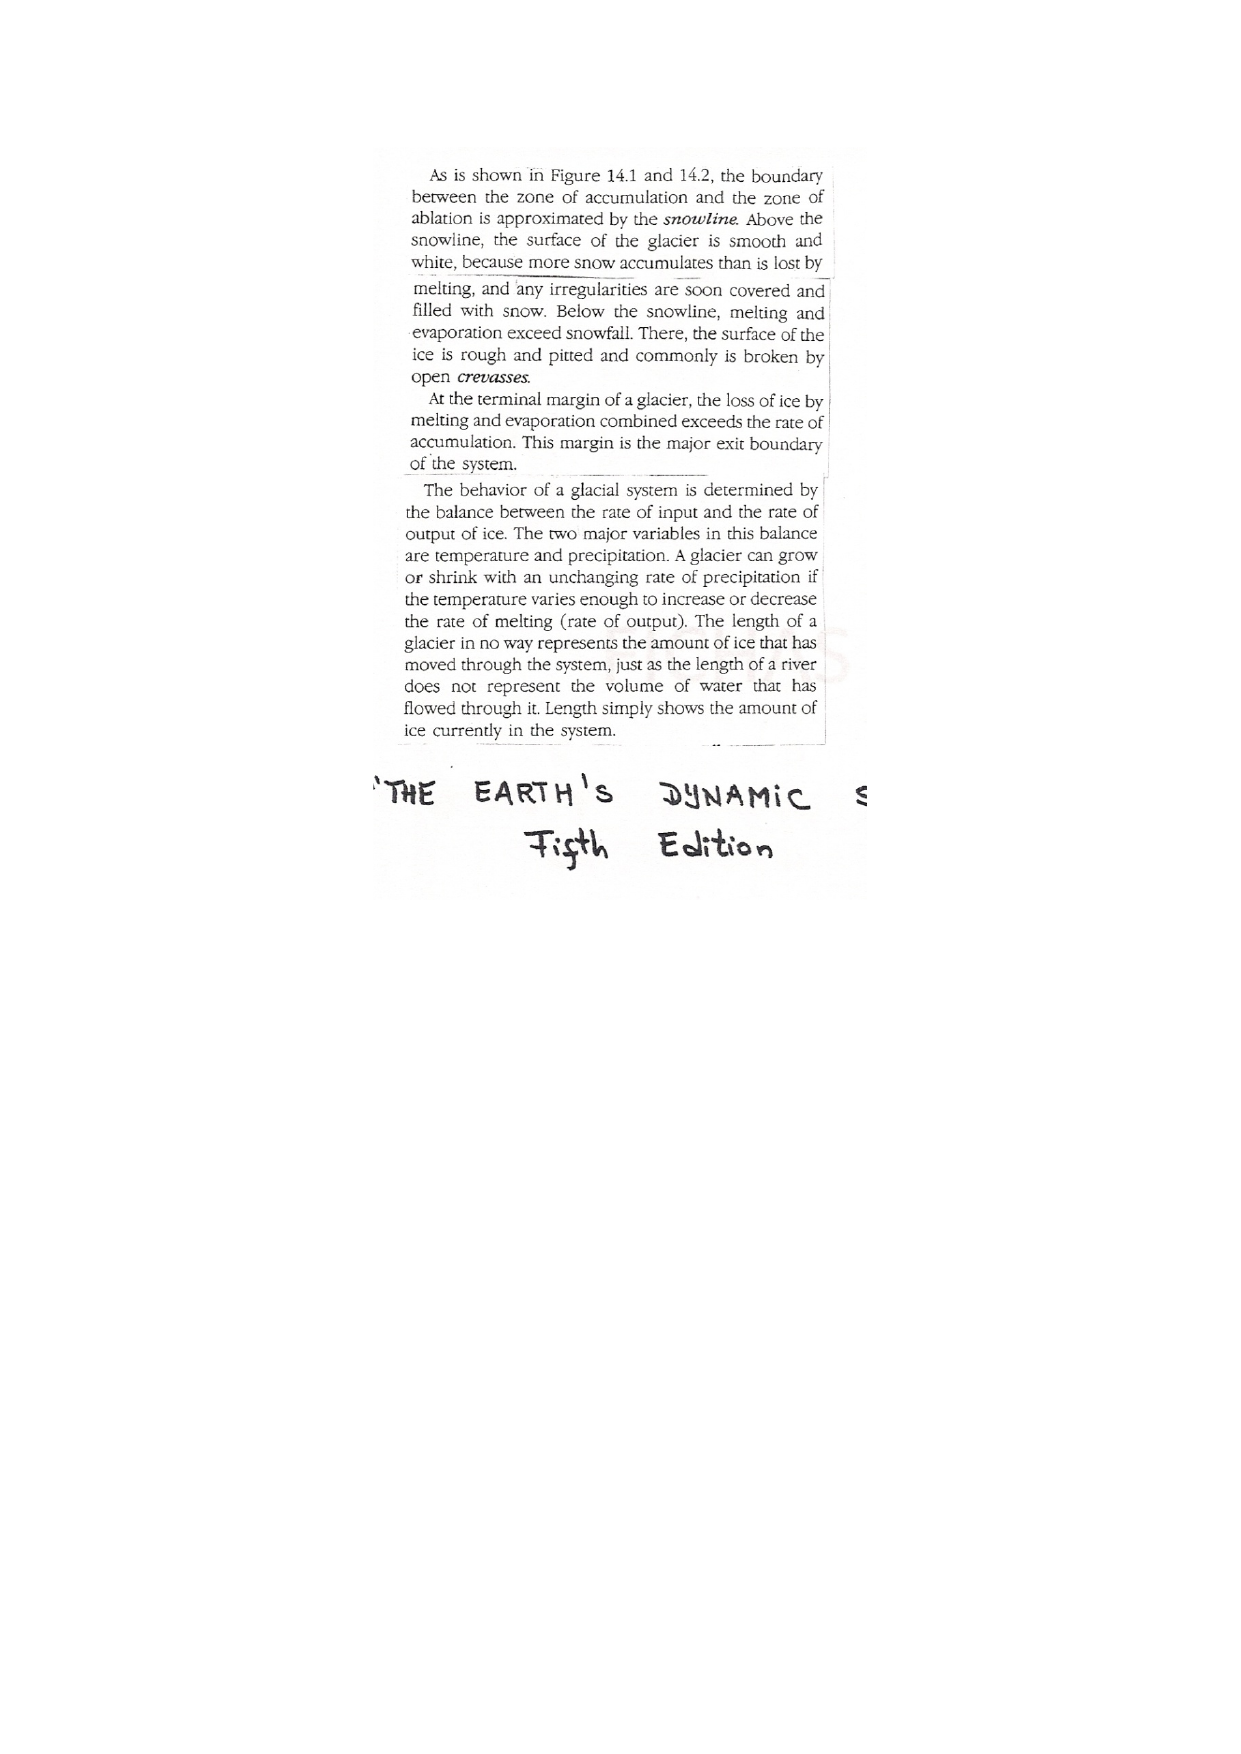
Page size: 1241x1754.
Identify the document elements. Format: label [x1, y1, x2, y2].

picture [373, 147, 867, 900]
